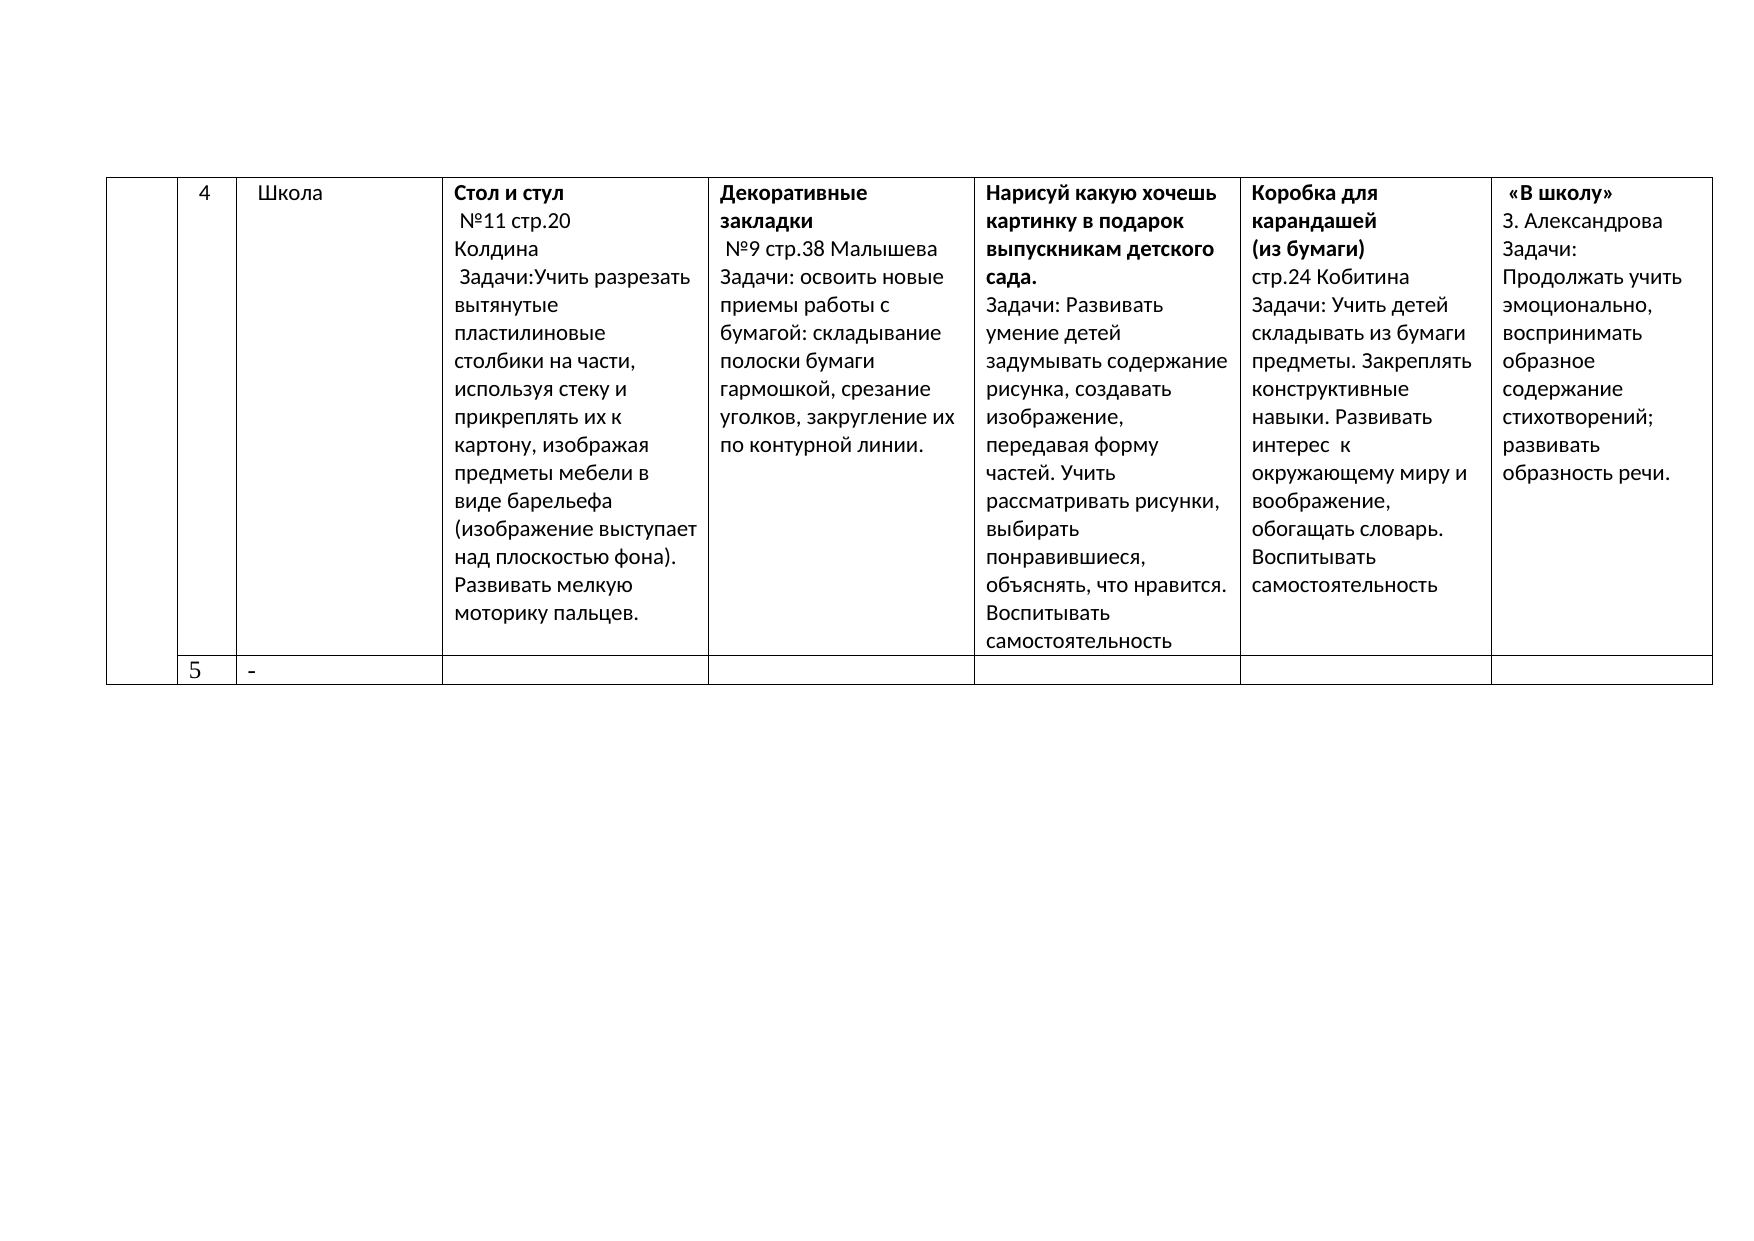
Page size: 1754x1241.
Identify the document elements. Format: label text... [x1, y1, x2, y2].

table_cell 5 [178, 656, 236, 684]
table_cell [443, 656, 708, 684]
table_cell [1492, 656, 1712, 684]
table_cell [709, 656, 974, 684]
table_cell Нарисуй какую хочешь картинку в подарок выпускникам детского сада. Задачи: Развивать умение детей задумывать содержание рисунка, создавать изображение, передавая форму частей. Учить рассматривать рисунки, выбирать понравившиеся, объяснять, что нравится. Воспитывать самостоятельность [975, 178, 1240, 654]
table_cell Школа [237, 178, 442, 654]
table_cell «В школу» З. Александрова Задачи: Продолжать учить эмоционально, воспринимать образное содержание стихотворений; развивать образность речи. [1492, 178, 1712, 654]
table_cell Декоративные закладки №9 стр.38 Малышева Задачи: освоить новые приемы работы с бумагой: складывание полоски бумаги гармошкой, срезание уголков, закругление их по контурной линии. [709, 178, 974, 654]
table_cell [975, 656, 1240, 684]
table_cell Стол и стул №11 стр.20 Колдина Задачи:Учить разрезать вытянутые пластилиновые столбики на части, используя стеку и прикреплять их к картону, изображая предметы мебели в виде барельефа (изображение выступает над плоскостью фона). Развивать мелкую моторику пальцев. [443, 178, 708, 654]
table_cell [1241, 656, 1491, 684]
table_cell - [237, 656, 442, 684]
table_cell 4 [178, 178, 236, 654]
table_cell Коробка для карандашей (из бумаги) стр.24 Кобитина Задачи: Учить детей складывать из бумаги предметы. Закреплять конструктивные навыки. Развивать интерес к окружающему миру и воображение, обогащать словарь. Воспитывать самостоятельность [1241, 178, 1491, 654]
